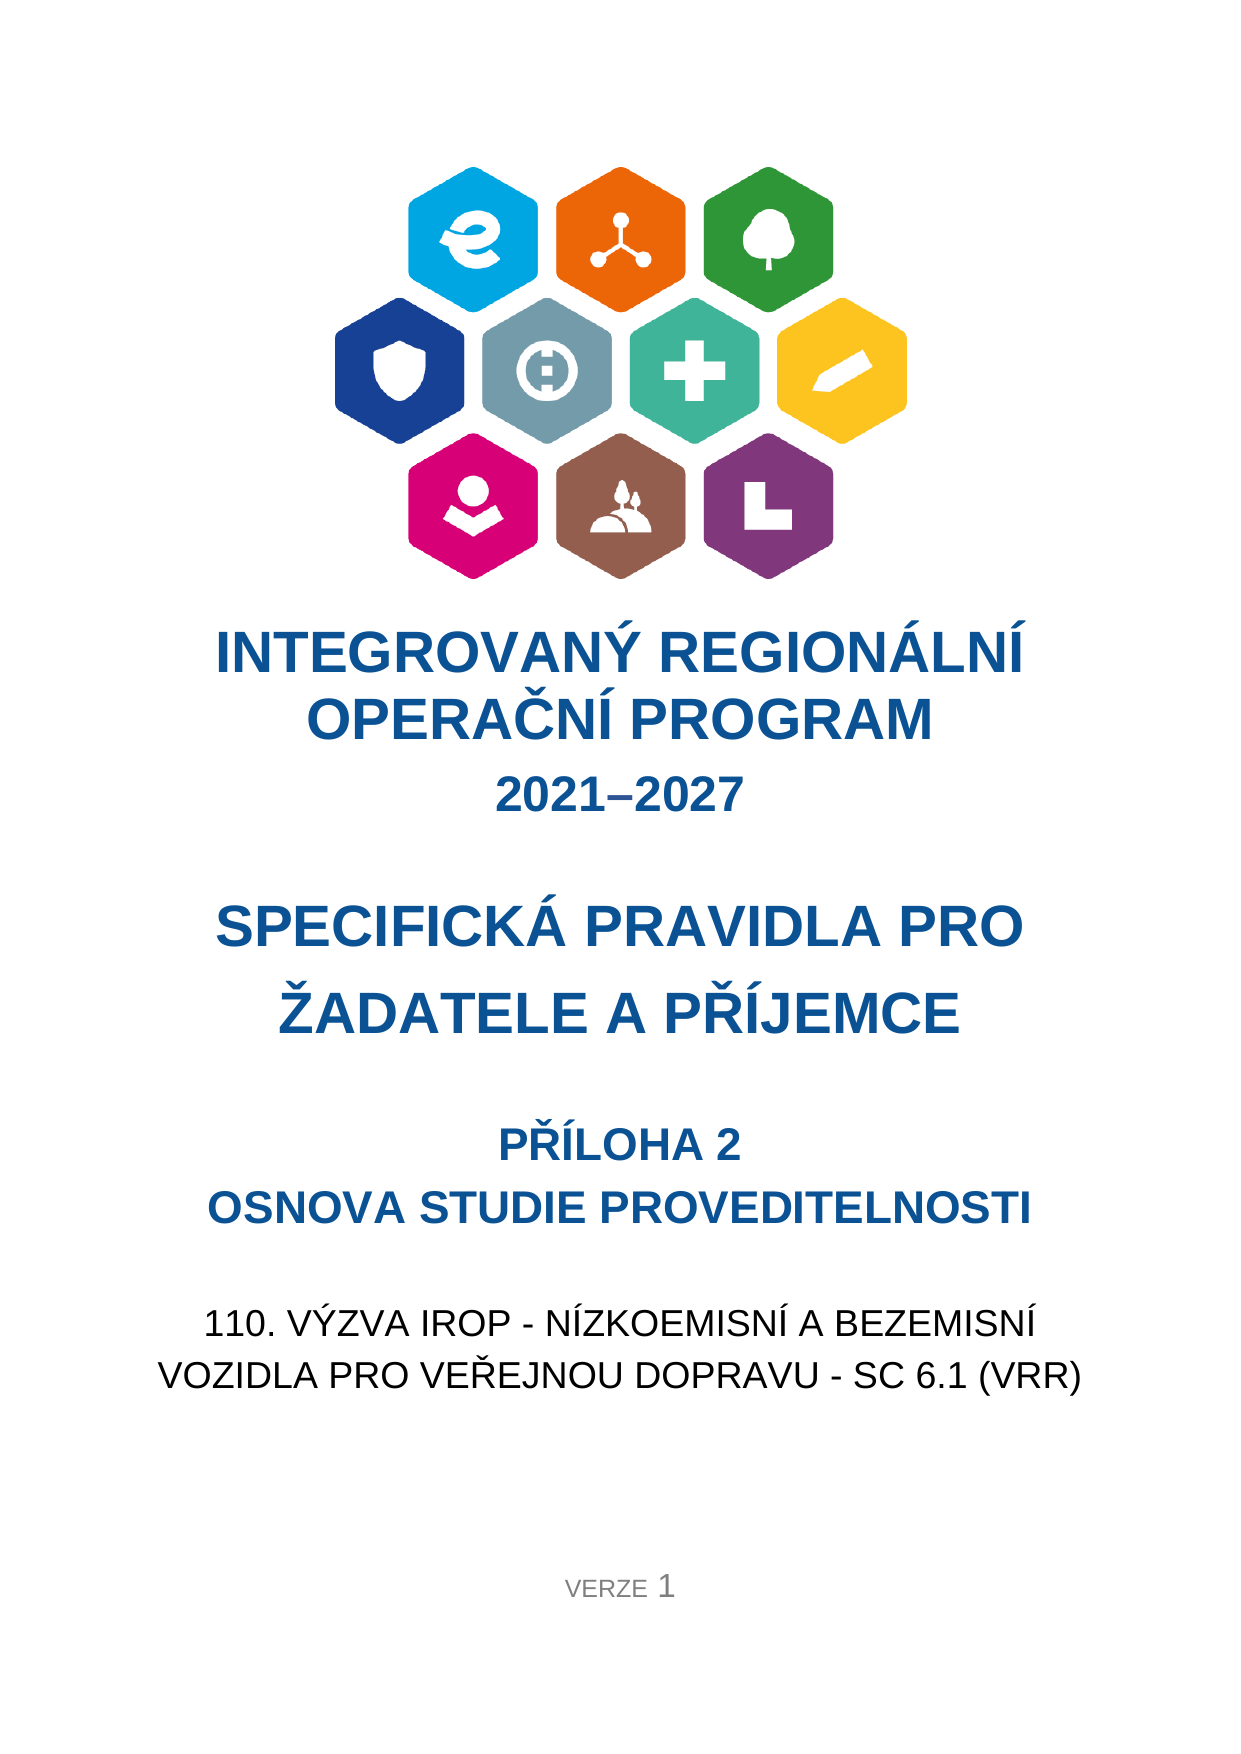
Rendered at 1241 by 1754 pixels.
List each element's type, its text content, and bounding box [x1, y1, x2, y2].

text 110. výzva irop - NÍZKOEMISNÍ A BEZEMISNÍ VOZIDLA PRO VEŘEJNOU DOPRAVU - SC 6.1 (VRR) [148, 1301, 1092, 1396]
text VERZE 1 [148, 1566, 1092, 1604]
text PŘÍLOHA 2 [148, 1117, 1092, 1170]
text SPECIFICKÁ PRAVIDLA PRO ŽADATELE A PŘÍJEMCE [148, 891, 1092, 1046]
text 2021–2027 [148, 764, 1092, 821]
text OSNOVA STUDIE PROVEDITELNOSTI [148, 1181, 1092, 1233]
picture [324, 149, 912, 607]
